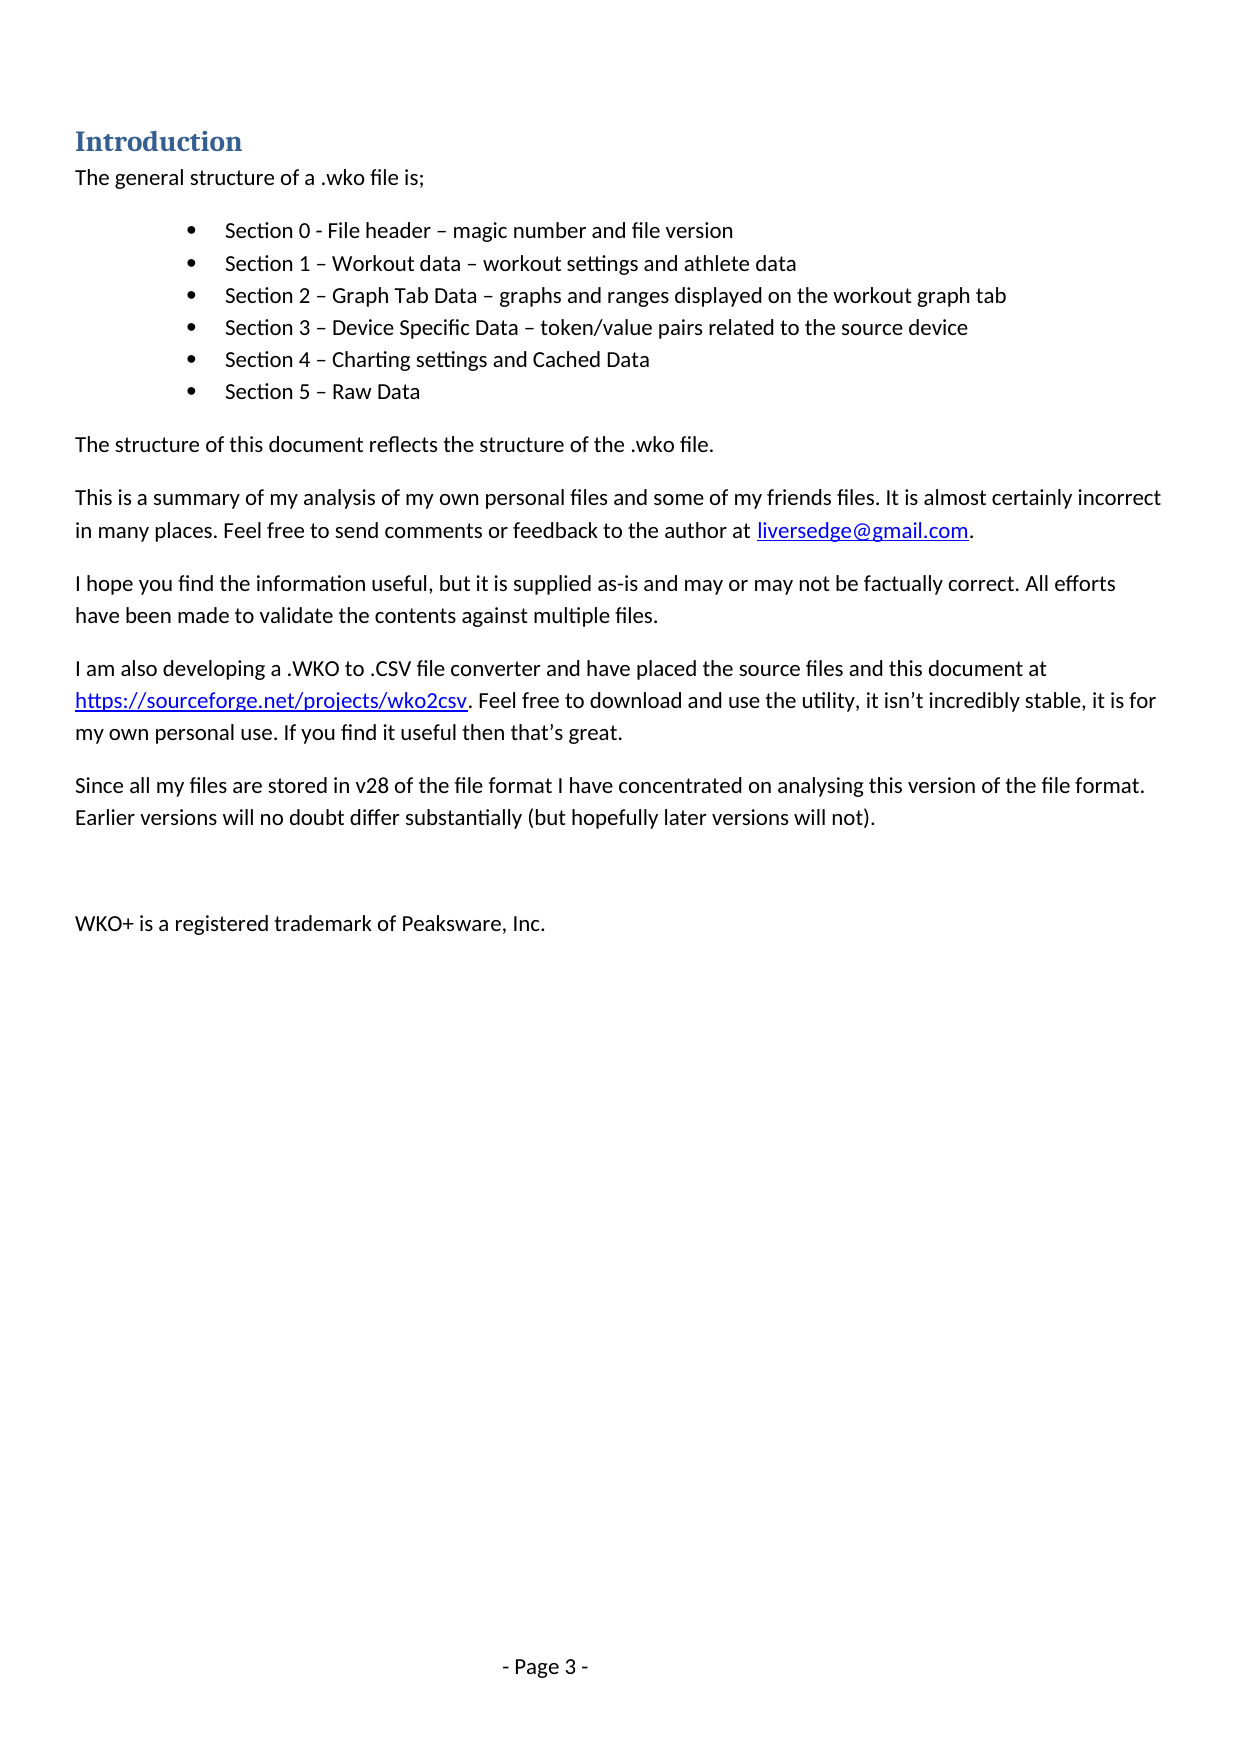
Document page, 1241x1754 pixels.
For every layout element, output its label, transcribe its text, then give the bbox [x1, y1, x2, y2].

list Section 0 - File header – magic number and file version [187, 217, 1165, 244]
text WKO+ is a registered trademark of Peaksware, Inc. [75, 909, 1165, 938]
text This is a summary of my analysis of my own personal files and some of my friends files. It is almost certainly incorrect in many places. Feel free to send comments or feedback to the author at liversedge@gmail.com. [75, 483, 1165, 544]
list Section 1 – Workout data – workout settings and athlete data [187, 249, 1165, 277]
list Section 2 – Graph Tab Data – graphs and ranges displayed on the workout graph tab [187, 281, 1165, 309]
list Section 3 – Device Specific Data – token/value pairs related to the source device [187, 313, 1165, 341]
text I am also developing a .WKO to .CSV file converter and have placed the source files and this document at https://sourceforge.net/projects/wko2csv. Feel free to download and use the utility, it isn’t incredibly stable, it is for my own personal use. If you find it useful then that’s great. [75, 654, 1165, 746]
text I hope you find the information useful, but it is supplied as-is and may or may not be factually correct. All efforts have been made to validate the contents against multiple files. [75, 569, 1165, 629]
text The structure of this document reflects the structure of the .wko file. [75, 431, 1165, 458]
list Section 5 – Raw Data [187, 377, 1165, 406]
subtitle Introduction [75, 125, 1165, 158]
list Section 4 – Charting settings and Cached Data [187, 345, 1165, 373]
text Since all my files are stored in v28 of the file format I have concentrated on analysing this version of the file format. Earlier versions will no doubt differ substantially (but hopefully later versions will not). [75, 771, 1165, 832]
text The general structure of a .wko file is; [75, 163, 1165, 192]
